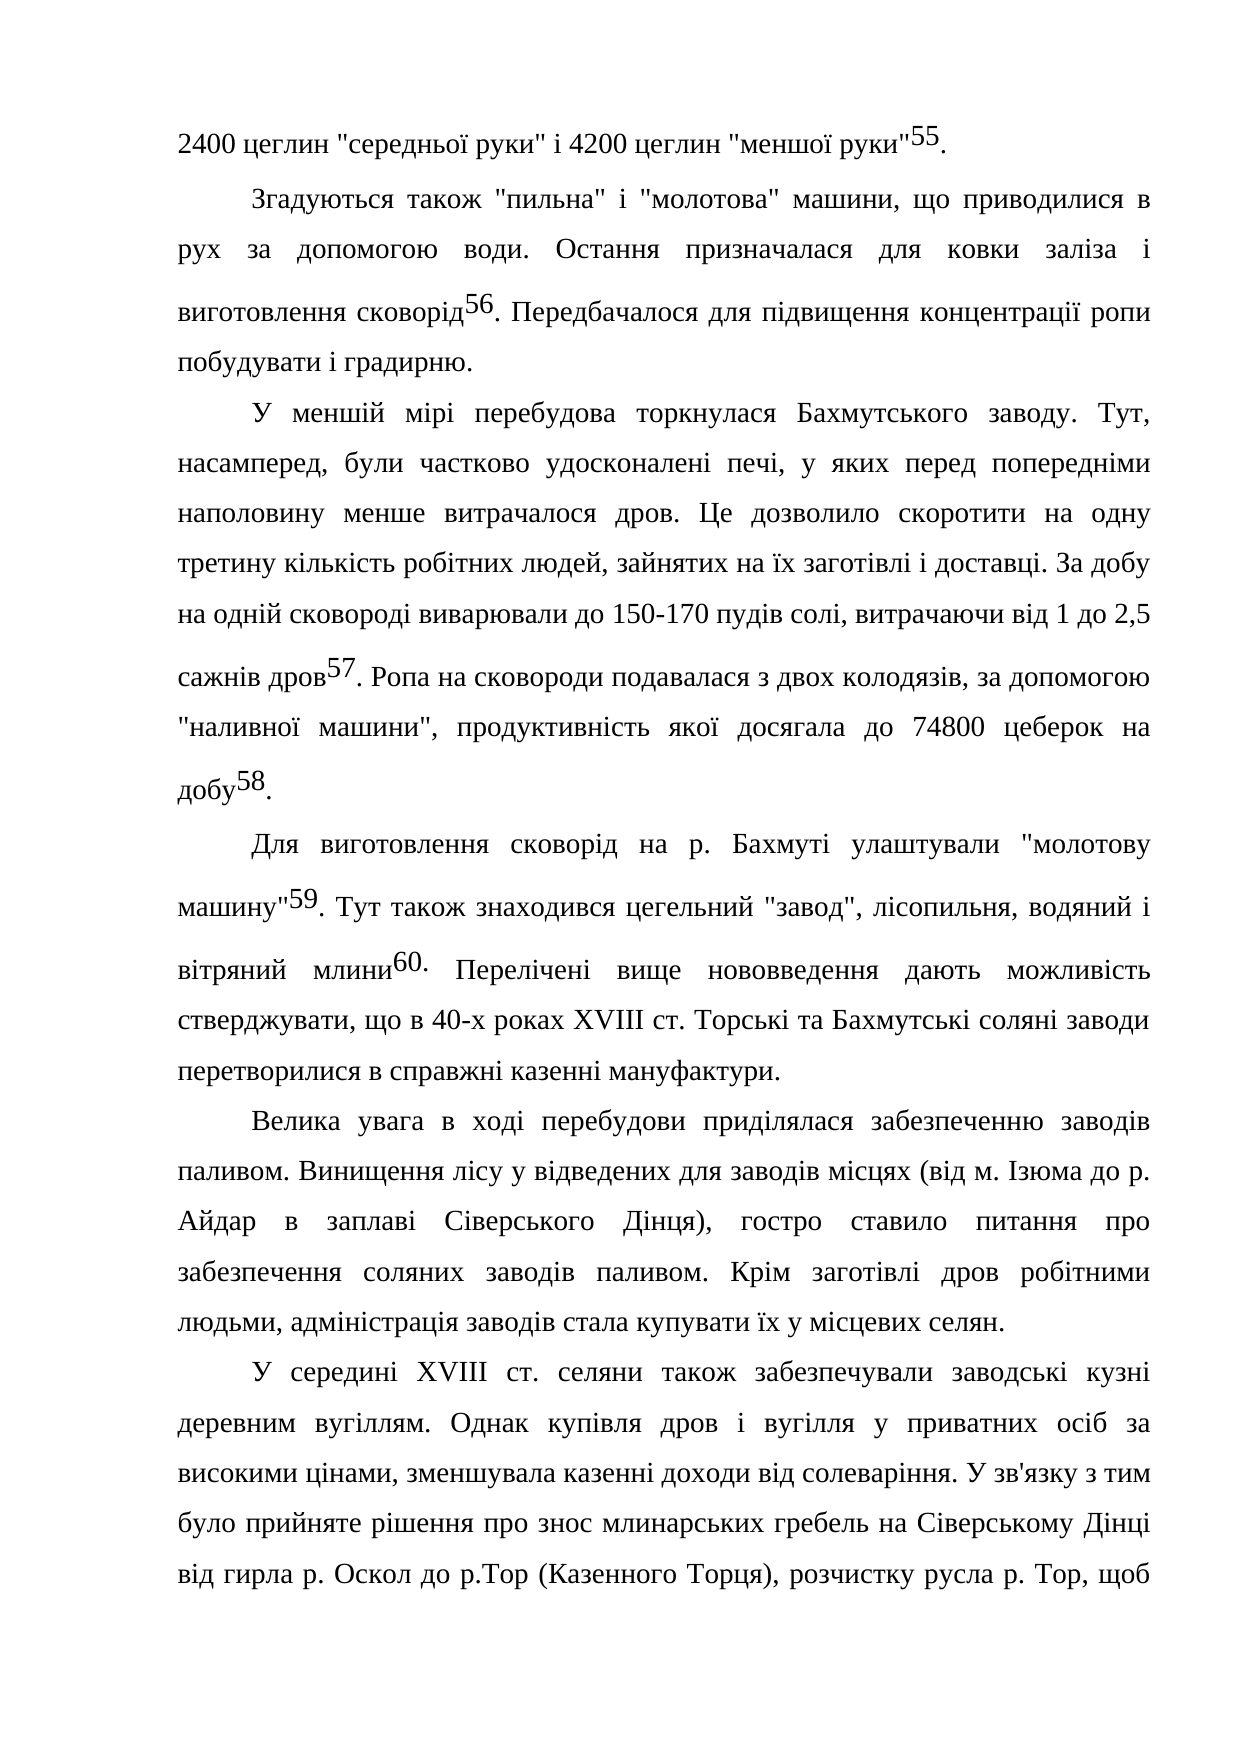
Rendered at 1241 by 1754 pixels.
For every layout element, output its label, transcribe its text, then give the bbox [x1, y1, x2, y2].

text У меншій мірі перебудова торкнулася Бахмутського заводу. Тут, насамперед, були частково удосконалені печі, у яких перед попередніми наполовину менше витрачалося дров. Це дозволило скоротити на одну третину кількість робітних людей, зайнятих на їх заготівлі і доставці. За добу на одній сковороді виварювали до 150-170 пудів солі, витрачаючи від 1 до 2,5 сажнів дров57. Ропа на сковороди подавалася з двох колодязів, за допомогою "наливної машини", продуктивність якої досягала до 74800 цеберок на добу58. [177, 395, 1152, 805]
text Для виготовлення сковорід на р. Бахмуті улаштували "молотову машину"59. Тут також знаходився цегельний "завод", лісопильня, водяний і вітряний млини60. Перелічені вище нововведення дають можливість стверджувати, що в 40-х роках ХVIII ст. Торські та Бахмутські соляні заводи перетворилися в справжні казенні мануфактури. [177, 826, 1152, 1086]
text Велика увага в ході перебудови приділялася забезпеченню заводів паливом. Винищення лісу у відведених для заводів місцях (від м. Ізюма до р. Айдар в заплаві Сіверського Дінця), гостро ставило питання про забезпечення соляних заводів паливом. Крім заготівлі дров робітними людьми, адміністрація заводів стала купувати їх у місцевих селян. [177, 1103, 1152, 1338]
text Згадуються також "пильна" і "молотова" машини, що приводилися в рух за допомогою води. Остання призначалася для ковки заліза і виготовлення сковорід56. Передбачалося для підвищення концентрації ропи побудувати і градирню. [177, 181, 1152, 378]
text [177, 1354, 1152, 1589]
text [177, 118, 1152, 160]
